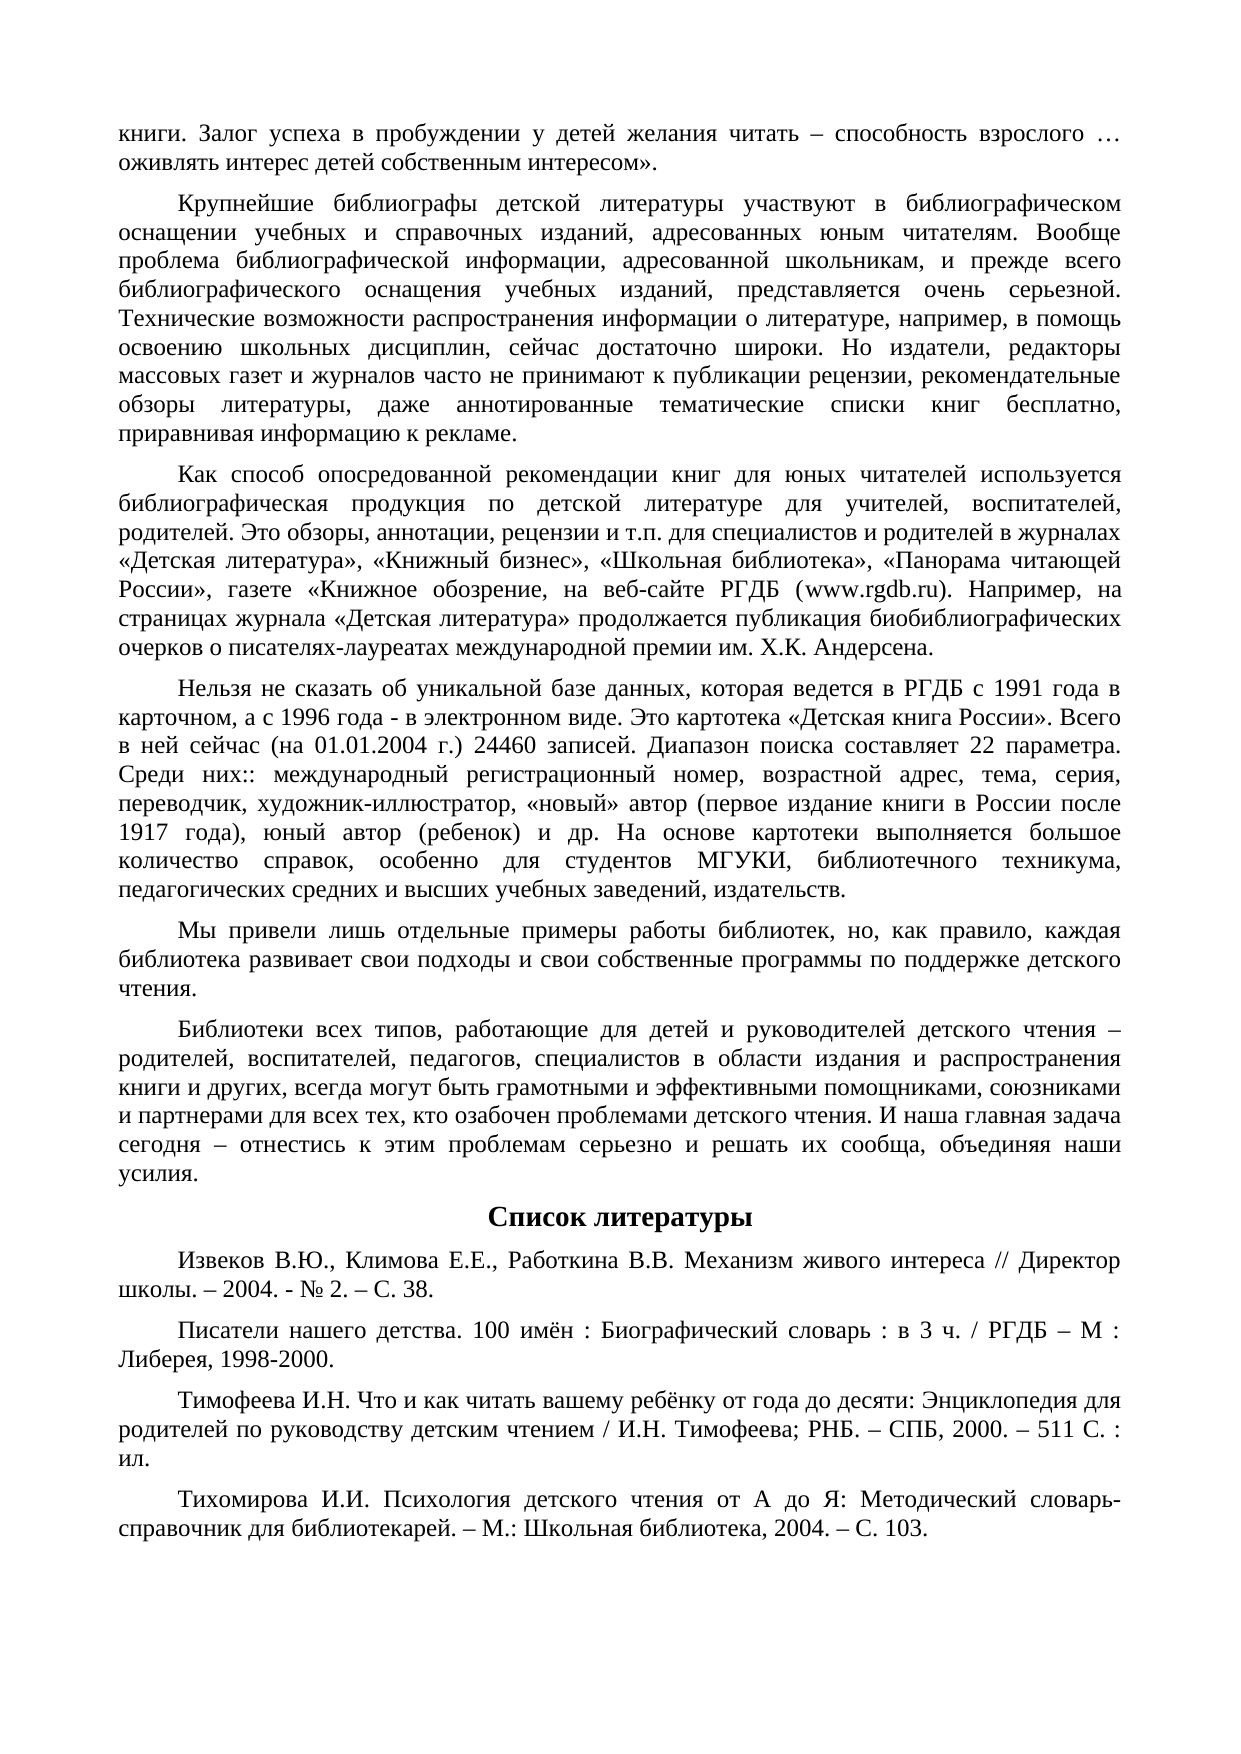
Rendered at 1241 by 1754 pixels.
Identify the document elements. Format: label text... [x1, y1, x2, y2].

text Писатели нашего детства. 100 имён : Биографический словарь : в 3 ч. / РГДБ – М : Либерея, 1998-2000. [118, 1315, 1122, 1373]
text Мы привели лишь отдельные примеры работы библиотек, но, как правило, каждая библиотека развивает свои подходы и свои собственные программы по поддержке детского чтения. [118, 916, 1122, 1002]
text Извеков В.Ю., Климова Е.Е., Работкина В.В. Механизм живого интереса // Директор школы. – 2004. - № 2. – С. 38. [118, 1245, 1122, 1303]
text Тимофеева И.Н. Что и как читать вашему ребёнку от года до десяти: Энциклопедия для родителей по руководству детским чтением / И.Н. Тимофеева; РНБ. – СПБ, 2000. – 511 С. : ил. [118, 1385, 1122, 1472]
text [118, 118, 1122, 176]
text Как способ опосредованной рекомендации книг для юных читателей используется библиографическая продукция по детской литературе для учителей, воспитателей, родителей. Это обзоры, аннотации, рецензии и т.п. для специалистов и родителей в журналах «Детская литература», «Книжный бизнес», «Школьная библиотека», «Панорама читающей России», газете «Книжное обозрение, на веб-сайте РГДБ (www.rgdb.ru). Например, на страницах журнала «Детская литература» продолжается публикация биобиблиографических очерков о писателях-лауреатах международной премии им. Х.К. Андерсена. [118, 459, 1122, 661]
text Нельзя не сказать об уникальной базе данных, которая ведется в РГДБ с 1991 года в карточном, а с 1996 года - в электронном виде. Это картотека «Детская книга России». Всего в ней сейчас (на 01.01.2004 г.) 24460 записей. Диапазон поиска составляет 22 параметра. Среди них:: международный регистрационный номер, возрастной адрес, тема, серия, переводчик, художник-иллюстратор, «новый» автор (первое издание книги в России после 1917 года), юный автор (ребенок) и др. На основе картотеки выполняется большое количество справок, особенно для студентов МГУКИ, библиотечного техникума, педагогических средних и высших учебных заведений, издательств. [118, 673, 1122, 903]
text Крупнейшие библиографы детской литературы участвуют в библиографическом оснащении учебных и справочных изданий, адресованных юным читателям. Вообще проблема библиографической информации, адресованной школьникам, и прежде всего библиографического оснащения учебных изданий, представляется очень серьезной. Технические возможности распространения информации о литературе, например, в помощь освоению школьных дисциплин, сейчас достаточно широки. Но издатели, редакторы массовых газет и журналов часто не принимают к публикации рецензии, рекомендательные обзоры литературы, даже аннотированные тематические списки книг бесплатно, приравнивая информацию к рекламе. [118, 188, 1122, 447]
text Библиотеки всех типов, работающие для детей и руководителей детского чтения – родителей, воспитателей, педагогов, специалистов в области издания и распространения книги и других, всегда могут быть грамотными и эффективными помощниками, союзниками и партнерами для всех тех, кто озабочен проблемами детского чтения. И наша главная задача сегодня – отнестись к этим проблемам серьезно и решать их сообща, объединяя наши усилия. [118, 1014, 1122, 1187]
text Список литературы [118, 1199, 1122, 1233]
text Тихомирова И.И. Психология детского чтения от А до Я: Методический словарь-справочник для библиотекарей. – М.: Школьная библиотека, 2004. – С. 103. [118, 1484, 1122, 1542]
